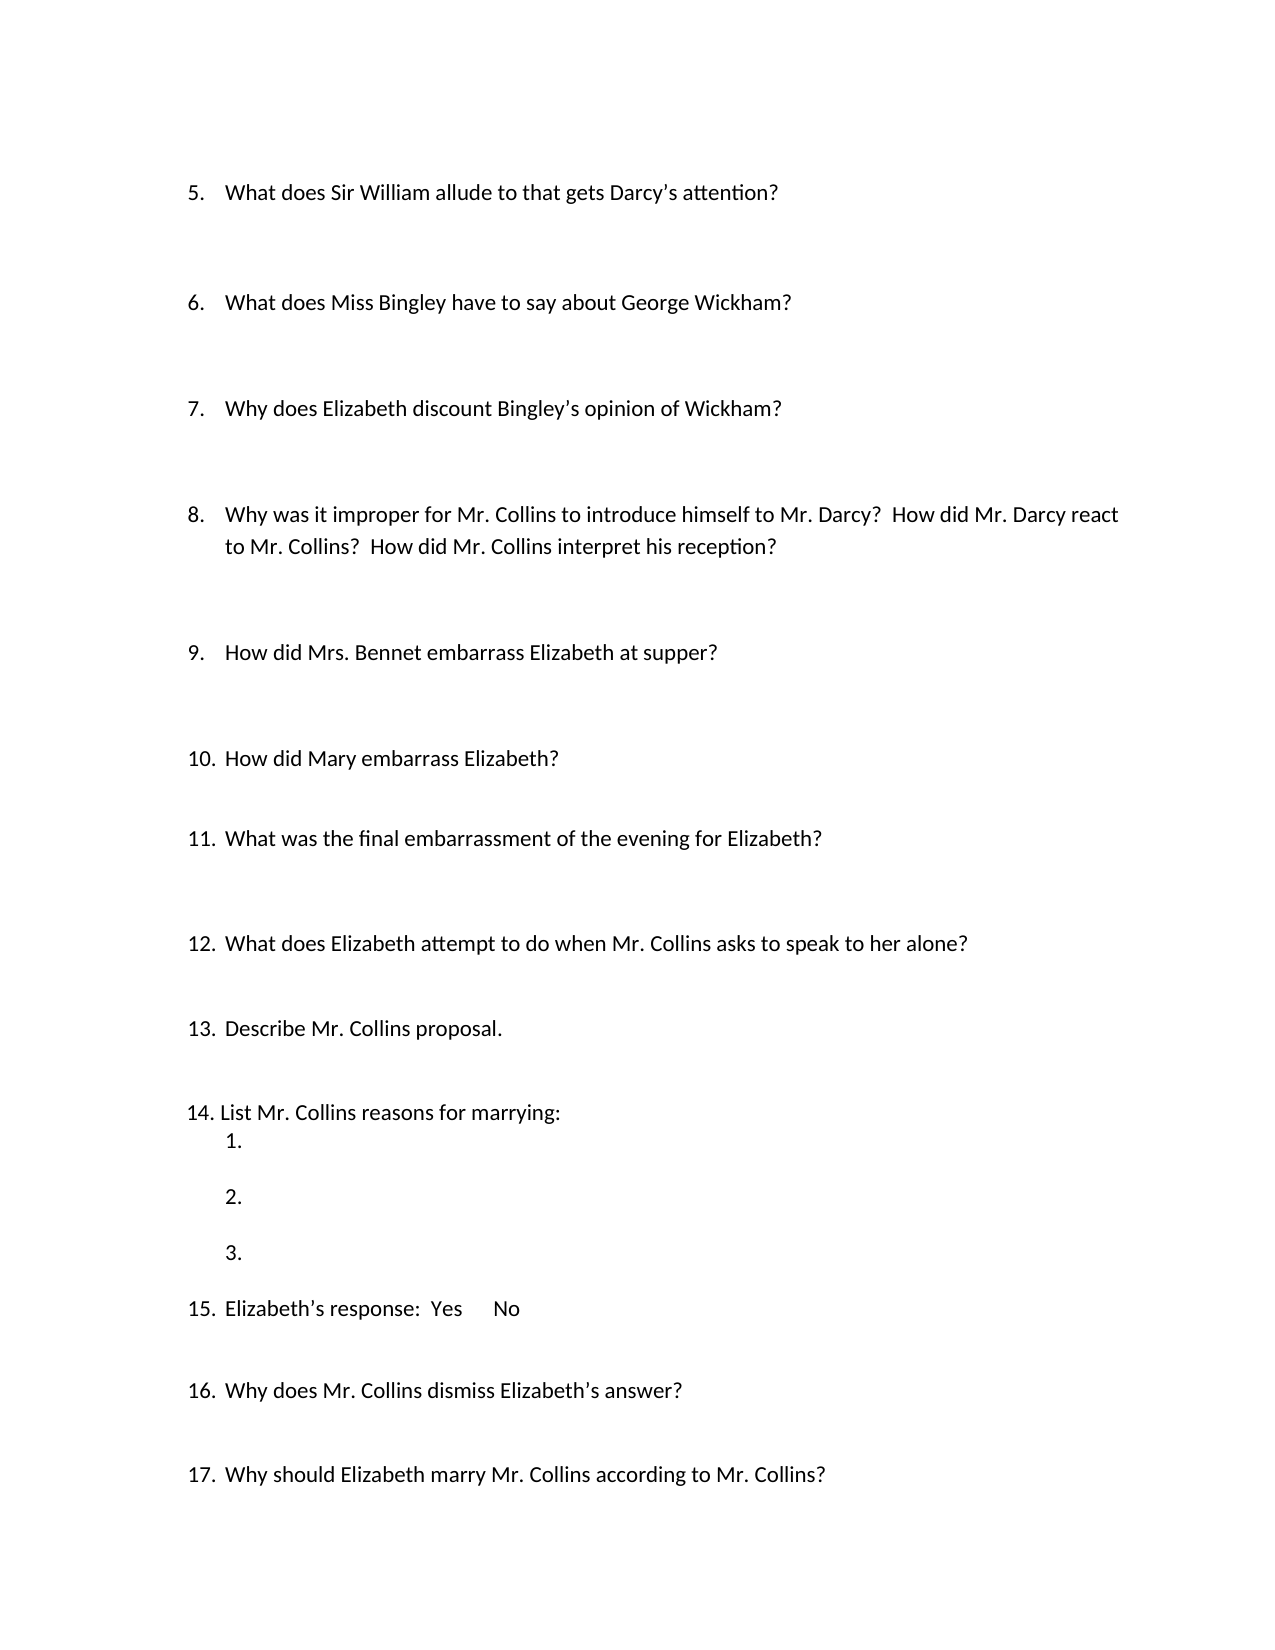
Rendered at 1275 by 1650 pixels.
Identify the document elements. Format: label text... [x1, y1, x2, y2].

text 14. List Mr. Collins reasons for marrying: [150, 1098, 1125, 1126]
text 3. [150, 1238, 1125, 1266]
list What does Elizabeth attempt to do when Mr. Collins asks to speak to her alone? [187, 929, 1125, 958]
list Why does Elizabeth discount Bingley’s opinion of Wickham? [187, 394, 1125, 422]
list How did Mrs. Bennet embarrass Elizabeth at supper? [187, 638, 1125, 666]
text 1. [150, 1126, 1125, 1154]
list Why does Mr. Collins dismiss Elizabeth’s answer? [187, 1376, 1125, 1404]
list Describe Mr. Collins proposal. [187, 1014, 1125, 1042]
list What does Sir William allude to that gets Darcy’s attention? [187, 178, 1125, 206]
list Why should Elizabeth marry Mr. Collins according to Mr. Collins? [187, 1460, 1125, 1488]
text 2. [150, 1182, 1125, 1210]
list Why was it improper for Mr. Collins to introduce himself to Mr. Darcy? How did Mr. Darcy react to Mr. Collins? How did Mr. Collins interpret his reception? [187, 500, 1125, 560]
list What does Miss Bingley have to say about George Wickham? [187, 288, 1125, 316]
list Elizabeth’s response: Yes No [187, 1294, 1125, 1322]
list How did Mary embarrass Elizabeth? [187, 744, 1125, 772]
list What was the final embarrassment of the evening for Elizabeth? [187, 824, 1125, 852]
